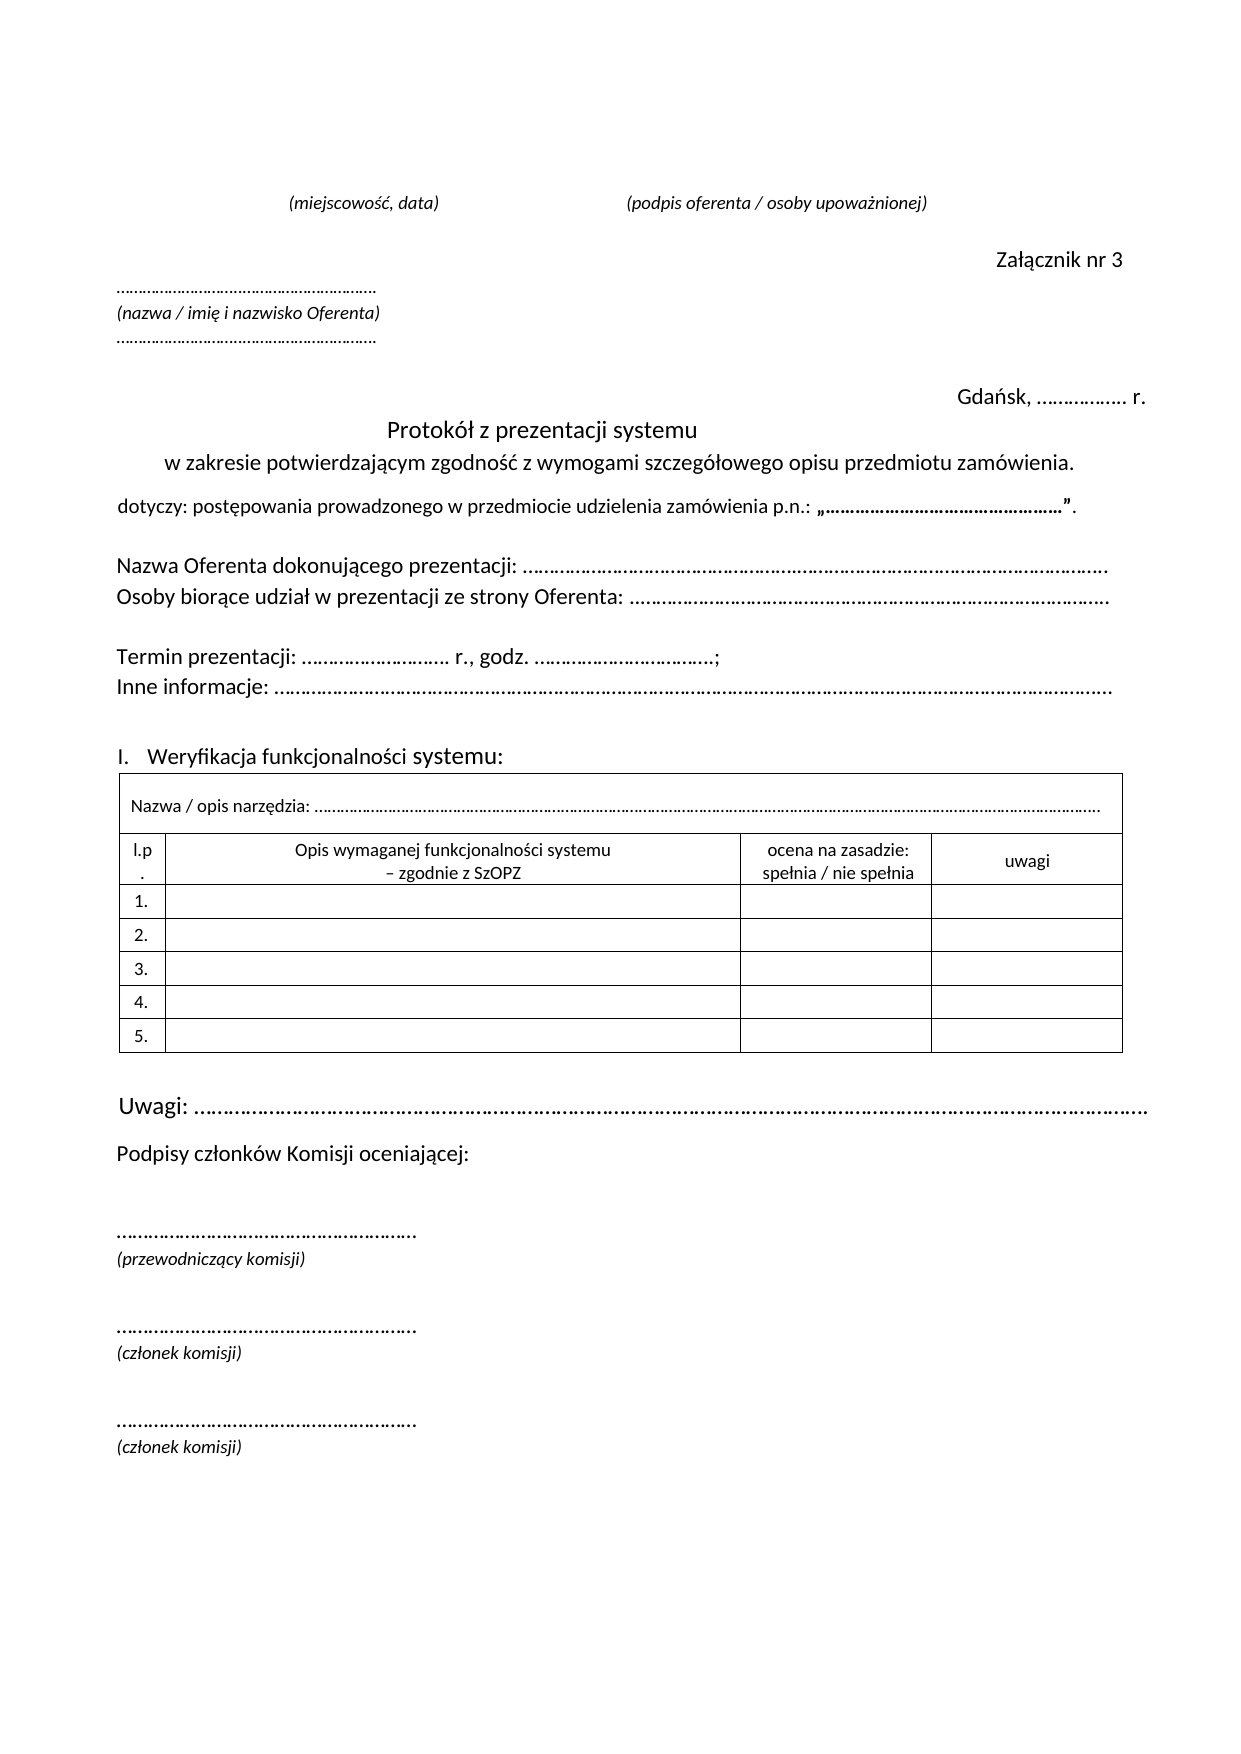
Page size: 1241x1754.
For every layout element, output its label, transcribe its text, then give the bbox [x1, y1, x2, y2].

text Uwagi: …………………………………………………………………………………………………………………………………………………. [117, 1090, 1150, 1120]
table_cell ocena na zasadzie: spełnia / nie spełnia [741, 834, 931, 884]
text ………………………………………………… [116, 1216, 1150, 1244]
table_cell [166, 919, 740, 951]
table_cell [932, 986, 1122, 1018]
table_cell [166, 952, 740, 985]
table_cell Opis wymaganej funkcjonalności systemu – zgodnie z SzOPZ [166, 834, 740, 884]
text (członek komisji) [116, 1341, 1124, 1364]
table_cell 4. [120, 986, 165, 1018]
table_cell 5. [120, 1019, 165, 1052]
text Gdańsk, …………….. r. Protokół z prezentacji systemu [387, 382, 1150, 444]
text Osoby biorące udział w prezentacji ze strony Oferenta: ..…………………………………………………………………………….. [116, 582, 1150, 610]
table_cell [932, 919, 1122, 951]
table_header Nazwa / opis narzędzia: ……………………………………………………………………………………………………………………………………………………………….. [120, 774, 1122, 833]
text ………………………..…………………………. [116, 325, 1123, 348]
text Załącznik nr 3 [117, 245, 1123, 273]
text Inne informacje: …………………………………………………………………………………………………………………………………………... [116, 672, 1150, 701]
text (członek komisji) [116, 1435, 1124, 1458]
table_cell (miejscowość, data) [268, 188, 573, 214]
text ………………………………………………… [116, 1311, 1150, 1339]
text dotyczy: postępowania prowadzonego w przedmiocie udzielenia zamówienia p.n.: „…………………………………………”. [117, 493, 1122, 518]
table_cell [166, 1019, 740, 1052]
text Termin prezentacji: ………………………. r., godz. …………………………….; [116, 642, 1150, 670]
text Nazwa Oferenta dokonującego prezentacji: …………………………………………….………………………………………………….. [116, 552, 1150, 580]
table_cell [741, 885, 931, 918]
table_cell [932, 952, 1122, 985]
table_cell [166, 885, 740, 918]
table_cell [741, 1019, 931, 1052]
table_cell 3. [120, 952, 165, 985]
text Podpisy członków Komisji oceniającej: [116, 1139, 1150, 1167]
text ………………………..…………………………. [116, 276, 1123, 298]
table_cell [932, 1019, 1122, 1052]
table_cell [741, 952, 931, 985]
table_cell [741, 919, 931, 951]
table_cell (podpis oferenta / osoby upoważnionej) [574, 188, 985, 214]
list Weryfikacja funkcjonalności systemu: [117, 740, 1150, 770]
text w zakresie potwierdzającym zgodność z wymogami szczegółowego opisu przedmiotu zamówienia. [164, 448, 1150, 476]
table_cell l.p. [120, 834, 165, 884]
table_cell 1. [120, 885, 165, 918]
text (przewodniczący komisji) [116, 1247, 1124, 1269]
table_cell [166, 986, 740, 1018]
table_cell 2. [120, 919, 165, 951]
table_cell [741, 986, 931, 1018]
text ………………………………………………… [116, 1405, 1150, 1433]
table_cell [932, 885, 1122, 918]
text (nazwa / imię i nazwisko Oferenta) [116, 301, 1124, 324]
table_cell uwagi [932, 834, 1122, 884]
